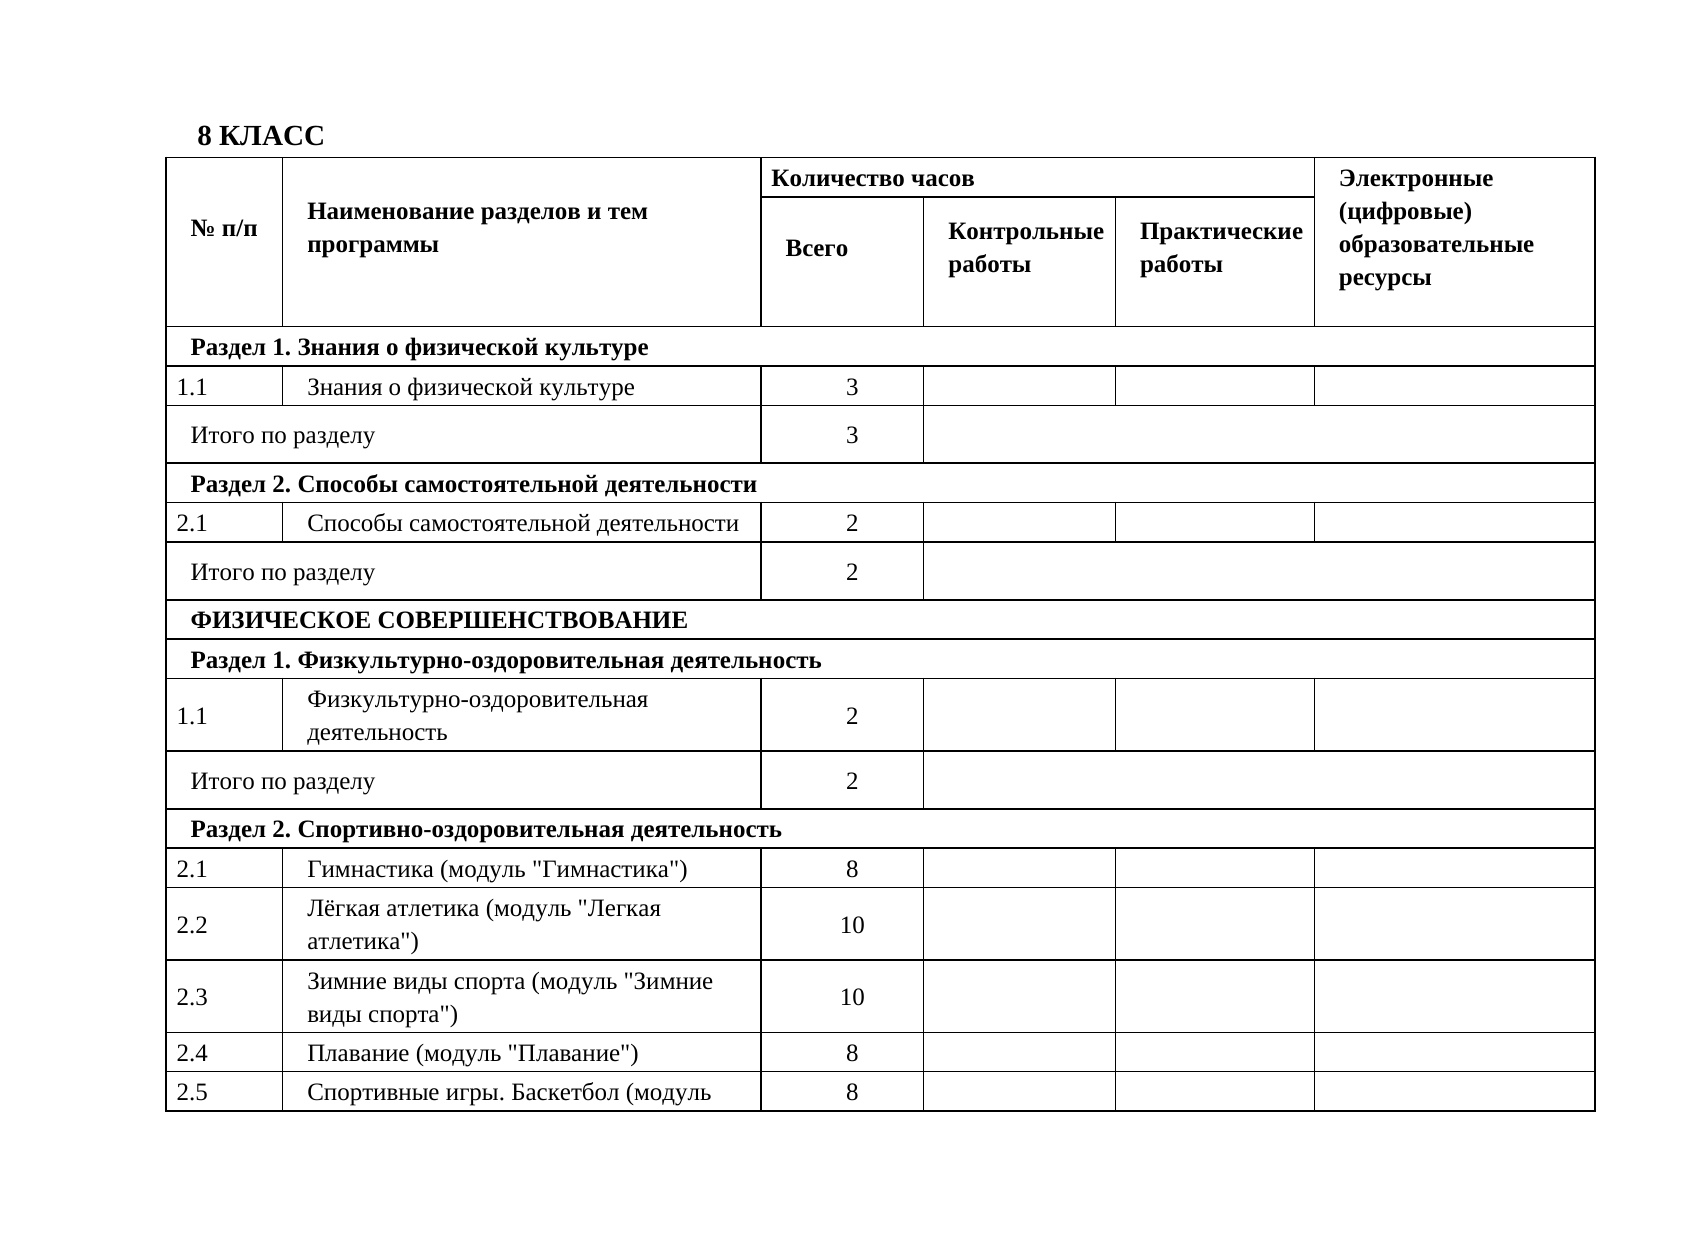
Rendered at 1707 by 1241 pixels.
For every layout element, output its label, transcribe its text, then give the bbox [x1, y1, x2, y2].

table_cell Контрольные работы [924, 198, 1115, 326]
table_cell [924, 849, 1115, 887]
table_cell [924, 752, 1594, 808]
table_cell 10 [762, 961, 923, 1031]
table_cell 10 [762, 888, 923, 959]
table_cell [1116, 888, 1314, 959]
table_cell ФИЗИЧЕСКОЕ СОВЕРШЕНСТВОВАНИЕ [167, 601, 1594, 638]
table_cell 3 [762, 367, 923, 404]
table_cell [1315, 888, 1594, 959]
table_cell [1116, 503, 1314, 541]
table_cell Раздел 1. Знания о физической культуре [167, 327, 1594, 365]
table_cell [1315, 961, 1594, 1031]
table_cell Гимнастика (модуль "Гимнастика") [283, 849, 760, 887]
table_cell 8 [762, 1072, 923, 1110]
table_header Электронные (цифровые) образовательные ресурсы [1315, 158, 1594, 326]
table_cell 2.5 [167, 1072, 282, 1110]
table_cell [924, 961, 1115, 1031]
table_cell Знания о физической культуре [283, 367, 760, 404]
table_cell 2 [762, 543, 923, 599]
table_cell [1315, 1072, 1594, 1110]
table_header № п/п [167, 158, 282, 326]
table_cell Раздел 2. Спортивно-оздоровительная деятельность [167, 810, 1594, 847]
table_cell Раздел 1. Физкультурно-оздоровительная деятельность [167, 640, 1594, 678]
table_cell 2.1 [167, 849, 282, 887]
table_cell [1315, 503, 1594, 541]
table_cell [1315, 849, 1594, 887]
table_cell Итого по разделу [167, 543, 760, 599]
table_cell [283, 1072, 760, 1110]
table_cell 3 [762, 406, 923, 462]
table_header Количество часов [762, 158, 1314, 196]
table_cell Раздел 2. Способы самостоятельной деятельности [167, 464, 1594, 502]
table_cell Способы самостоятельной деятельности [283, 503, 760, 541]
table_cell Итого по разделу [167, 752, 760, 808]
table_cell [924, 367, 1115, 404]
table_header Наименование разделов и тем программы [283, 158, 760, 326]
table_cell Практические работы [1116, 198, 1314, 326]
table_cell [924, 543, 1594, 599]
table_cell 2.3 [167, 961, 282, 1031]
table_cell [1116, 961, 1314, 1031]
table_cell [1116, 679, 1314, 750]
table_cell 1.1 [167, 367, 282, 404]
table_cell [924, 679, 1115, 750]
table_cell [924, 888, 1115, 959]
table_cell Плавание (модуль "Плавание") [283, 1033, 760, 1071]
table_cell [1315, 367, 1594, 404]
table_cell [924, 406, 1594, 462]
table_cell [924, 503, 1115, 541]
table_cell [1116, 1072, 1314, 1110]
table_cell Лёгкая атлетика (модуль "Легкая атлетика") [283, 888, 760, 959]
table_cell Итого по разделу [167, 406, 760, 462]
table_cell [1116, 849, 1314, 887]
table_cell 2 [762, 679, 923, 750]
table_cell [1315, 679, 1594, 750]
table_cell Зимние виды спорта (модуль "Зимние виды спорта") [283, 961, 760, 1031]
table_cell [1116, 367, 1314, 404]
table_cell 2 [762, 752, 923, 808]
table_cell Физкультурно-оздоровительная деятельность [283, 679, 760, 750]
table_cell 2.1 [167, 503, 282, 541]
text 8 КЛАСС [190, 118, 1618, 152]
table_cell Всего [762, 198, 923, 326]
table_cell [1315, 1033, 1594, 1071]
table_cell [1116, 1033, 1314, 1071]
table_cell 8 [762, 849, 923, 887]
table_cell 2.4 [167, 1033, 282, 1071]
table_cell 8 [762, 1033, 923, 1071]
table_cell [924, 1033, 1115, 1071]
table_cell 2 [762, 503, 923, 541]
table_cell 1.1 [167, 679, 282, 750]
table_cell [924, 1072, 1115, 1110]
table_cell 2.2 [167, 888, 282, 959]
